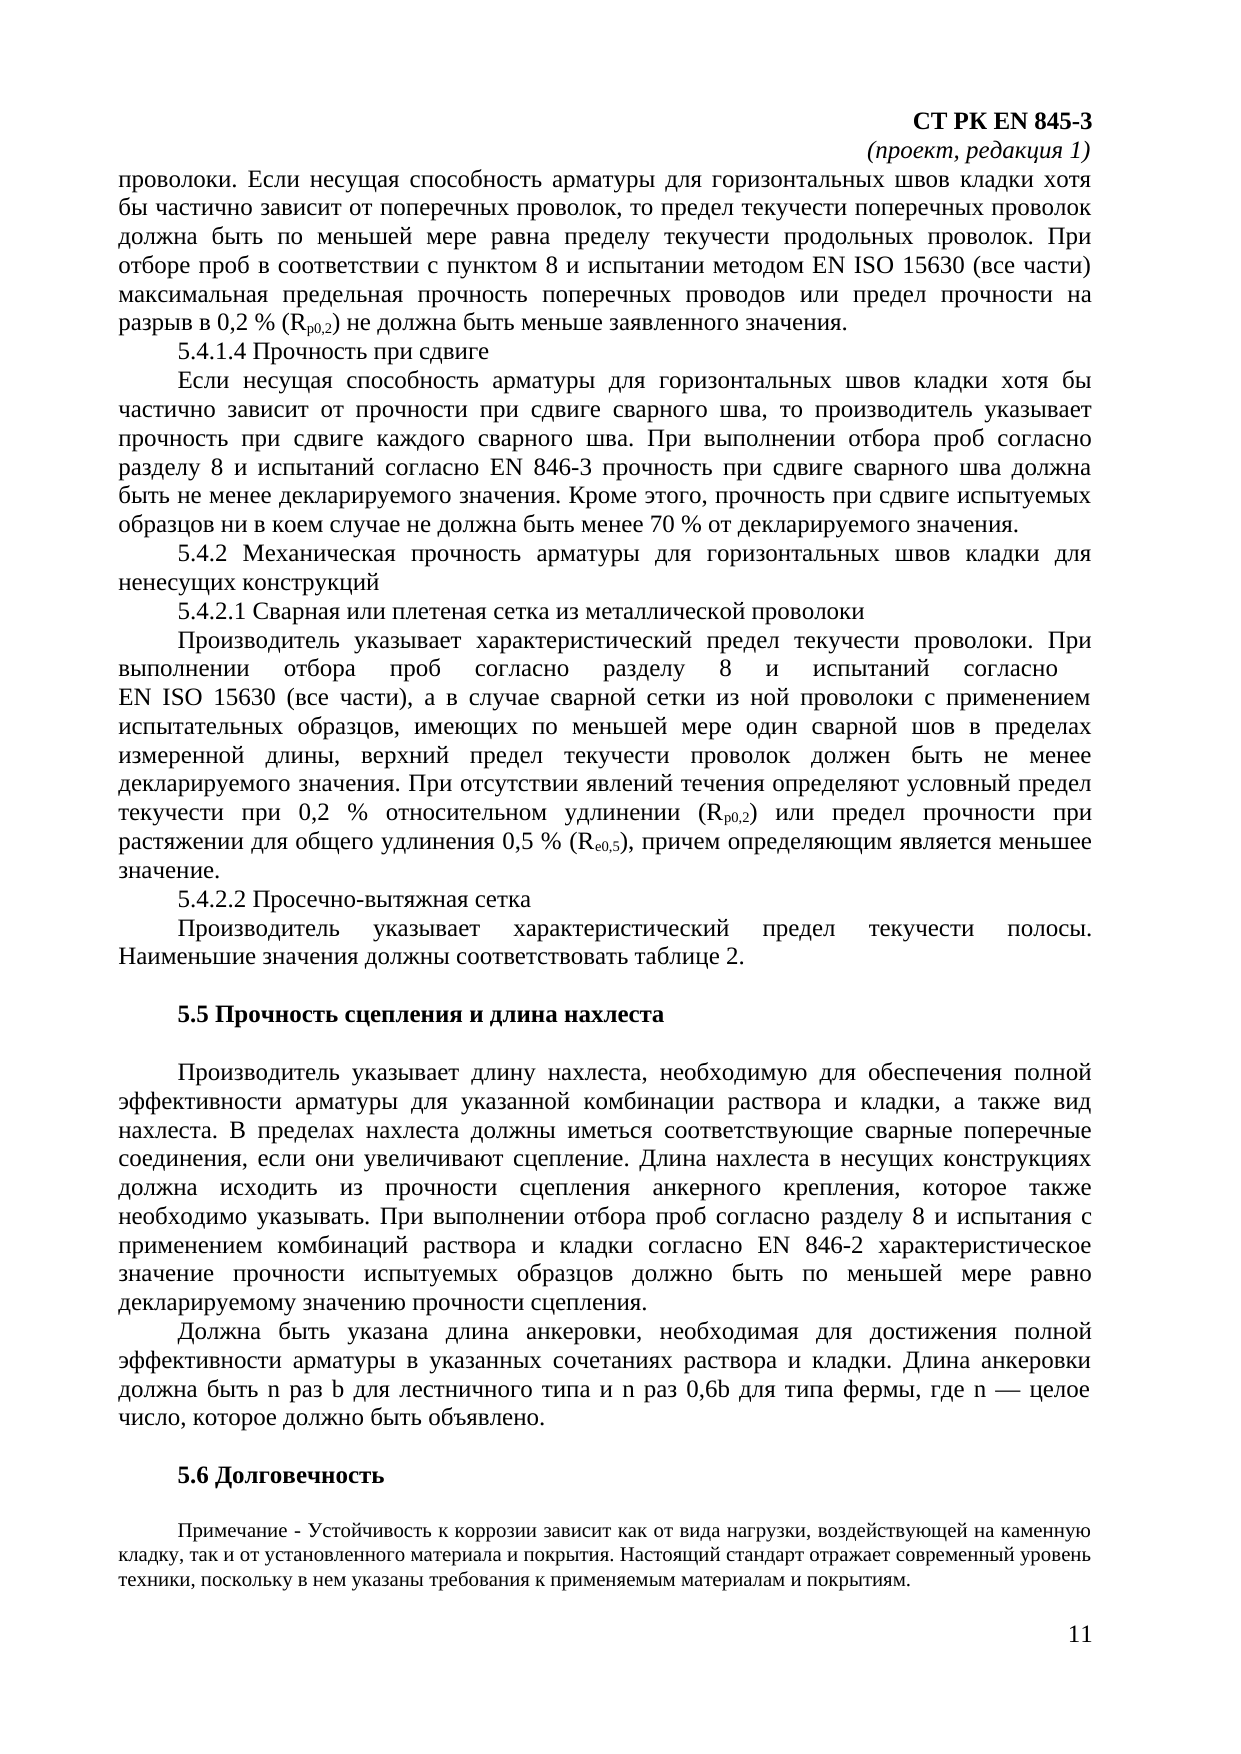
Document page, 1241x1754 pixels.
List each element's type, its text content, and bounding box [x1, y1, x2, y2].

text 5.6 Долговечность [118, 1460, 1092, 1489]
text 5.4.1.4 Прочность при сдвиге [118, 336, 1092, 365]
text 5.5 Прочность сцепления и длина нахлеста [118, 999, 1092, 1028]
text Производитель указывает длину нахлеста, необходимую для обеспечения полной эффективности арматуры для указанной комбинации раствора и кладки, а также вид нахлеста. В пределах нахлеста должны иметься соответствующие сварные поперечные соединения, если они увеличивают сцепление. Длина нахлеста в несущих конструкциях должна исходить из прочности сцепления анкерного крепления, которое также необходимо указывать. При выполнении отбора проб согласно разделу 8 и испытания с применением комбинаций раствора и кладки согласно EN 846-2 характеристическое значение прочности испытуемых образцов должно быть по меньшей мере равно декларируемому значению прочности сцепления. [118, 1057, 1092, 1316]
text Производитель указывает характеристический предел текучести полосы. Наименьшие значения должны соответствовать таблице 2. [118, 913, 1092, 970]
text Должна быть указана длина анкеровки, необходимая для достижения полной эффективности арматуры в указанных сочетаниях раствора и кладки. Длина анкеровки должна быть n раз b для лестничного типа и n раз 0,6b для типа фермы, где n — целое число, которое должно быть объявлено. [118, 1316, 1092, 1431]
text Если несущая способность арматуры для горизонтальных швов кладки хотя бы частично зависит от прочности при сдвиге сварного шва, то производитель указывает прочность при сдвиге каждого сварного шва. При выполнении отбора проб согласно разделу 8 и испытаний согласно EN 846-3 прочность при сдвиге сварного шва должна быть не менее декларируемого значения. Кроме этого, прочность при сдвиге испытуемых образцов ни в коем случае не должна быть менее 70 % от декларируемого значения. [118, 365, 1092, 538]
text 5.4.2 Механическая прочность арматуры для горизонтальных швов кладки для ненесущих конструкций [118, 538, 1092, 596]
text 5.4.2.1 Сварная или плетеная сетка из металлической проволоки [118, 596, 1092, 624]
text Производитель указывает характеристический предел текучести проволоки. При выполнении отбора проб согласно разделу 8 и испытаний согласно EN ISO 15630 (все части), а в случае сварной сетки из ной проволоки с применением испытательных образцов, имеющих по меньшей мере один сварной шов в пределах измеренной длины, верхний предел текучести проволок должен быть не менее декларируемого значения. При отсутствии явлений течения определяют условный предел текучести при 0,2 % относительном удлинении (Rp0,2) или предел прочности при растяжении для общего удлинения 0,5 % (Re0,5), причем определяющим является меньшее значение. [118, 625, 1092, 883]
text Примечание - Устойчивость к коррозии зависит как от вида нагрузки, воздействующей на каменную кладку, так и от установленного материала и покрытия. Настоящий стандарт отражает современный уровень техники, поскольку в нем указаны требования к применяемым материалам и покрытиям. [118, 1518, 1092, 1591]
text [118, 164, 1092, 336]
text 5.4.2.2 Просечно-вытяжная сетка [118, 884, 1092, 912]
